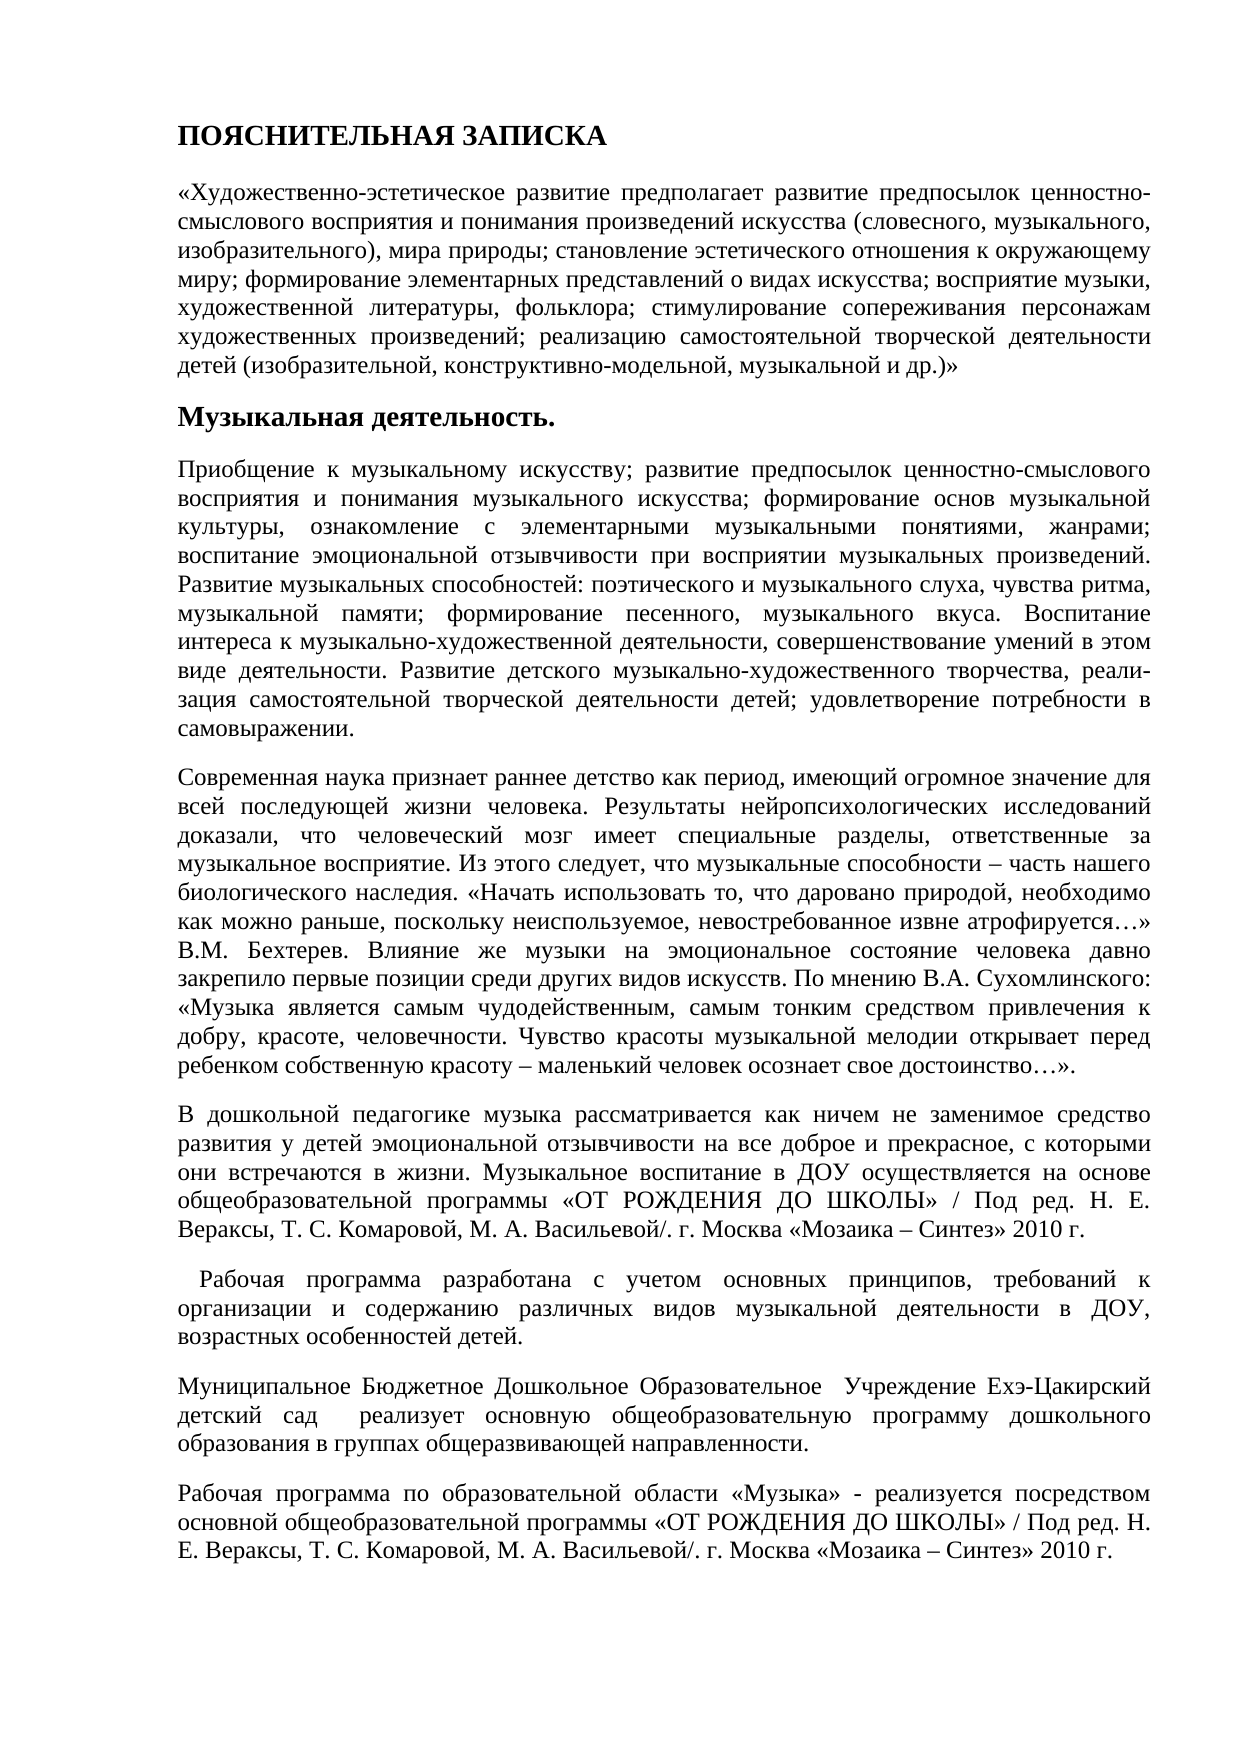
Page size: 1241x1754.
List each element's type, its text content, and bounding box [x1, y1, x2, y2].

text Рабочая программа разработана с учетом основных принципов, требований к организации и содержанию различных видов музыкальной деятельности в ДОУ, возрастных особенностей детей. [177, 1264, 1152, 1350]
text В дошкольной педагогике музыка рассматривается как ничем не заменимое средство развития у детей эмоциональной отзывчивости на все доброе и прекрасное, с которыми они встречаются в жизни. Музыкальное воспитание в ДОУ осуществляется на основе общеобразовательной программы «ОТ РОЖДЕНИЯ ДО ШКОЛЫ» / Под ред. Н. Е. Вераксы, Т. С. Комаровой, М. А. Васильевой/. г. Москва «Мозаика – Синтез» 2010 г. [177, 1099, 1152, 1243]
text ПОЯСНИТЕЛЬНАЯ ЗАПИСКА [177, 118, 1152, 152]
text Рабочая программа по образовательной области «Музыка» - реализуется посредством основной общеобразовательной программы «ОТ РОЖДЕНИЯ ДО ШКОЛЫ» / Под ред. Н. Е. Вераксы, Т. С. Комаровой, М. А. Васильевой/. г. Москва «Мозаика – Синтез» 2010 г. [177, 1478, 1152, 1564]
text Приобщение к музыкальному искусству; развитие предпосылок ценностно-смыслового восприятия и понимания музыкального искусства; формирование основ музыкальной культуры, ознакомление с элементарными музыкальными понятиями, жанрами; воспитание эмоциональной отзывчивости при восприятии музыкальных произведений. Развитие музыкальных способностей: поэтического и музыкального слуха, чувства ритма, музыкальной памяти; формирование песенного, музыкального вкуса. Воспитание интереса к музыкально-художественной деятельности, совершенствование умений в этом виде деятельности. Развитие детского музыкально-художественного творчества, реали- зация самостоятельной творческой деятельности детей; удовлетворение потребности в самовыражении. [177, 454, 1152, 741]
text Музыкальная деятельность. [177, 399, 1152, 433]
text Муниципальное Бюджетное Дошкольное Образовательное Учреждение Ехэ-Цакирский детский сад реализует основную общеобразовательную программу дошкольного образования в группах общеразвивающей направленности. [177, 1371, 1152, 1457]
text «Художественно-эстетическое развитие предполагает развитие предпосылок ценностно-смыслового восприятия и понимания произведений искусства (словесного, музыкального, изобразительного), мира природы; становление эстетического отношения к окружающему миру; формирование элементарных представлений о видах искусства; восприятие музыки, художественной литературы, фольклора; стимулирование сопереживания персонажам художественных произведений; реализацию самостоятельной творческой деятельности детей (изобразительной, конструктивно-модельной, музыкальной и др.)» [177, 177, 1152, 379]
text Современная наука признает раннее детство как период, имеющий огромное значение для всей последующей жизни человека. Результаты нейропсихологических исследований доказали, что человеческий мозг имеет специальные разделы, ответственные за музыкальное восприятие. Из этого следует, что музыкальные способности – часть нашего биологического наследия. «Начать использовать то, что даровано природой, необходимо как можно раньше, поскольку неиспользуемое, невостребованное извне атрофируется…» В.М. Бехтерев. Влияние же музыки на эмоциональное состояние человека давно закрепило первые позиции среди других видов искусств. По мнению В.А. Сухомлинского: «Музыка является самым чудодейственным, самым тонким средством привлечения к добру, красоте, человечности. Чувство красоты музыкальной мелодии открывает перед ребенком собственную красоту – маленький человек осознает свое достоинство…». [177, 762, 1152, 1078]
